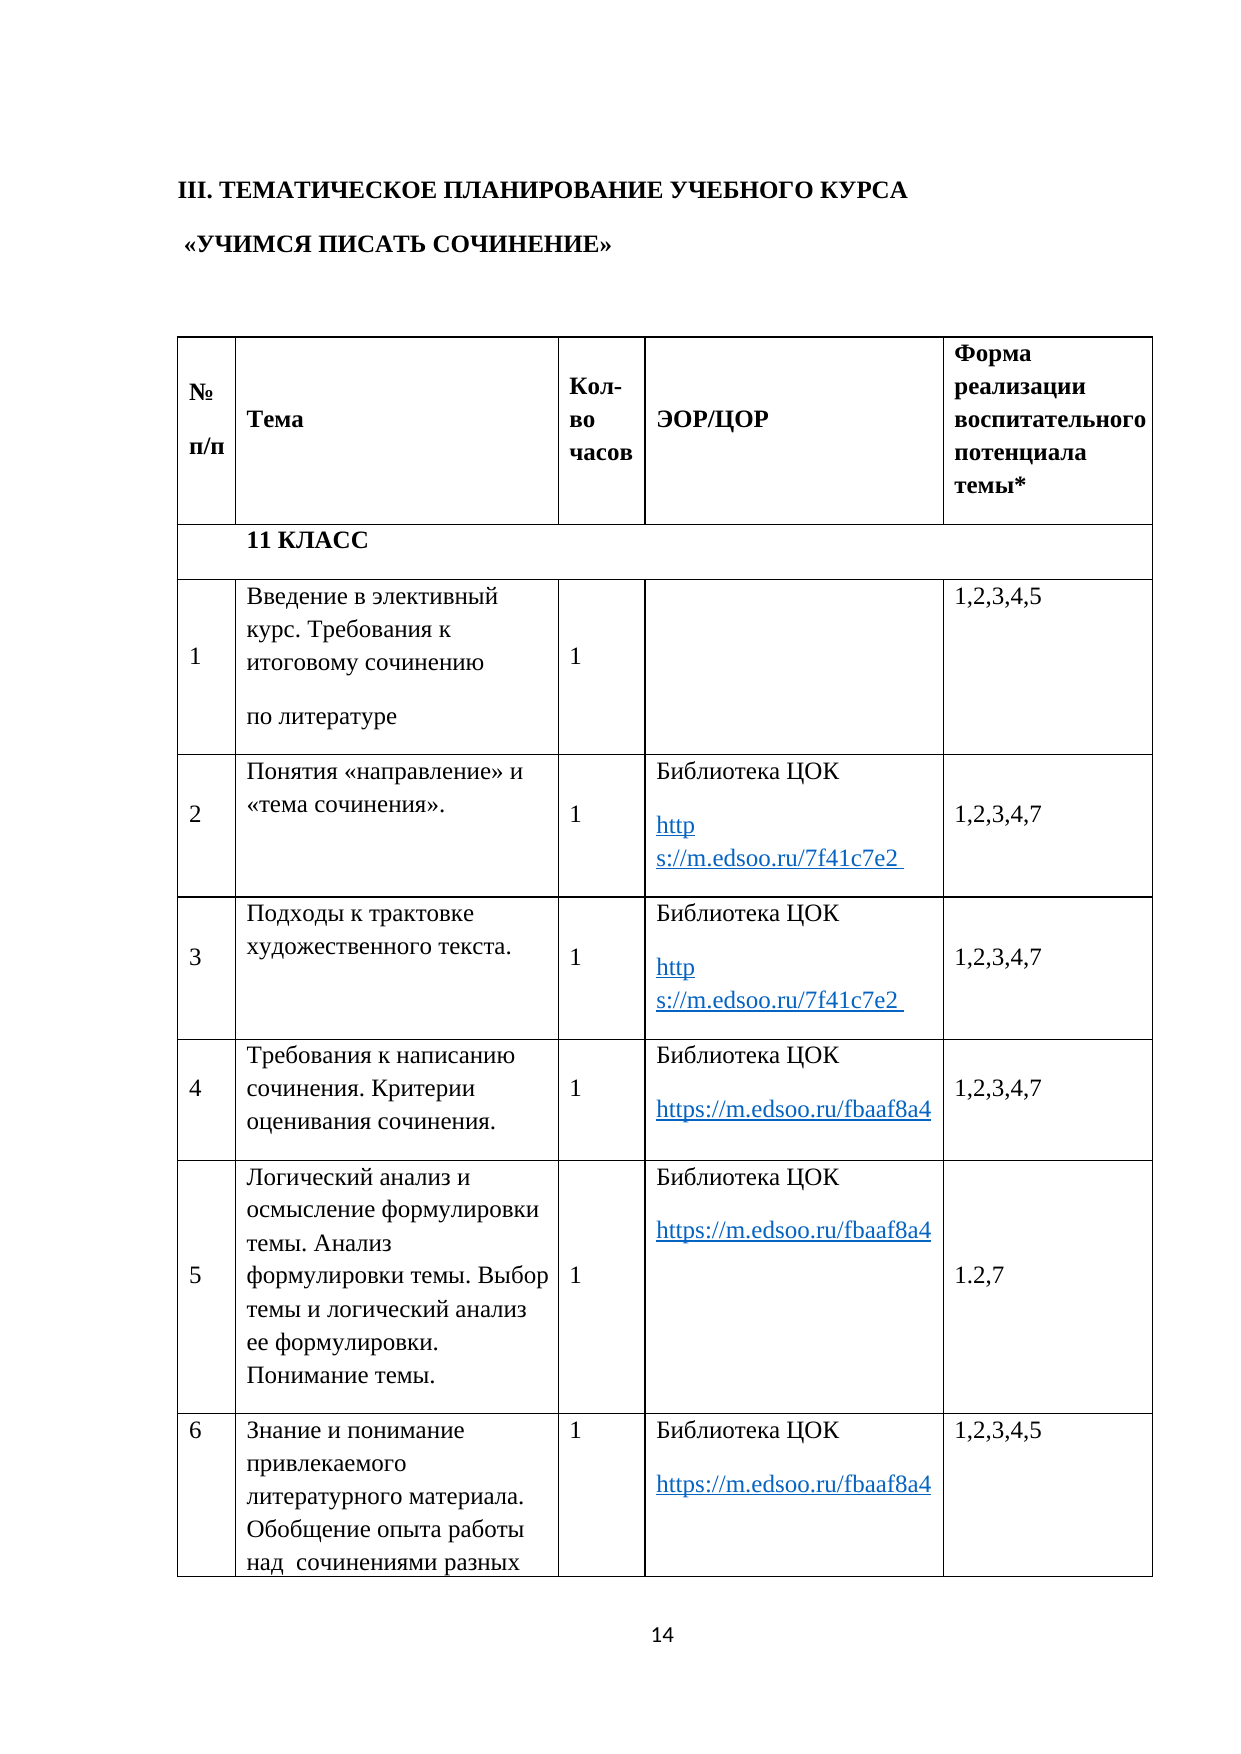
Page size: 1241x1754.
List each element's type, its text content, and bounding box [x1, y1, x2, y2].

table_header Кол-во часов [559, 338, 644, 524]
table_cell 2 [178, 755, 235, 896]
table_header Форма реализации воспитательного потенциала темы* [944, 338, 1152, 524]
table_header ЭОР/ЦОР [646, 338, 943, 524]
table_cell Библиотека ЦОК https://m.edsoo.ru/fbaaf8a4 [646, 1040, 943, 1160]
table_cell Библиотека ЦОК https://m.edsoo.ru/7f41c7e2 [646, 898, 943, 1038]
table_cell 6 [178, 1414, 235, 1576]
table_cell [178, 525, 235, 579]
table_cell 11 КЛАСС [235, 525, 943, 579]
table_cell Понятия «направление» и «тема сочинения». [236, 755, 558, 896]
table_cell [646, 580, 943, 754]
table_cell Подходы к трактовке художественного текста. [236, 898, 558, 1038]
table_cell 1 [559, 755, 644, 896]
table_cell 4 [178, 1040, 235, 1160]
table_cell 1.2,7 [944, 1161, 1152, 1413]
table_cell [236, 1414, 558, 1576]
table_cell 1 [559, 898, 644, 1038]
table_cell 1,2,3,4,7 [944, 898, 1152, 1038]
table_header № п/п [178, 338, 235, 524]
table_cell [943, 525, 1152, 579]
table_cell 1 [559, 580, 644, 754]
table_cell Библиотека ЦОК https://m.edsoo.ru/fbaaf8a4 [646, 1161, 943, 1413]
table_cell Логический анализ и осмысление формулировки темы. Анализ формулировки темы. Выбор темы и логический анализ ее формулировки. Понимание темы. [236, 1161, 558, 1413]
table_header Тема [236, 338, 558, 524]
table_cell 1,2,3,4,7 [944, 1040, 1152, 1160]
table_cell Введение в элективный курс. Требования к итоговому сочинению по литературе [236, 580, 558, 754]
table_cell Библиотека ЦОК https://m.edsoo.ru/7f41c7e2 [646, 755, 943, 896]
table_cell 1,2,3,4,7 [944, 755, 1152, 896]
table_cell 1 [559, 1040, 644, 1160]
table_cell 5 [178, 1161, 235, 1413]
table_cell Требования к написанию сочинения. Критерии оценивания сочинения. [236, 1040, 558, 1160]
table_cell 1 [559, 1161, 644, 1413]
table_cell 1,2,3,4,5 [944, 580, 1152, 754]
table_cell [646, 1414, 943, 1576]
table_cell 1 [178, 580, 235, 754]
text III. ТЕМАТИЧЕСКОЕ ПЛАНИРОВАНИЕ УЧЕБНОГО КУРСА [177, 176, 1152, 204]
table_cell 1 [559, 1414, 644, 1576]
table_cell 1,2,3,4,5 [944, 1414, 1152, 1576]
table_cell 3 [178, 898, 235, 1038]
text «УЧИМСЯ ПИСАТЬ СОЧИНЕНИЕ» [177, 229, 1152, 258]
